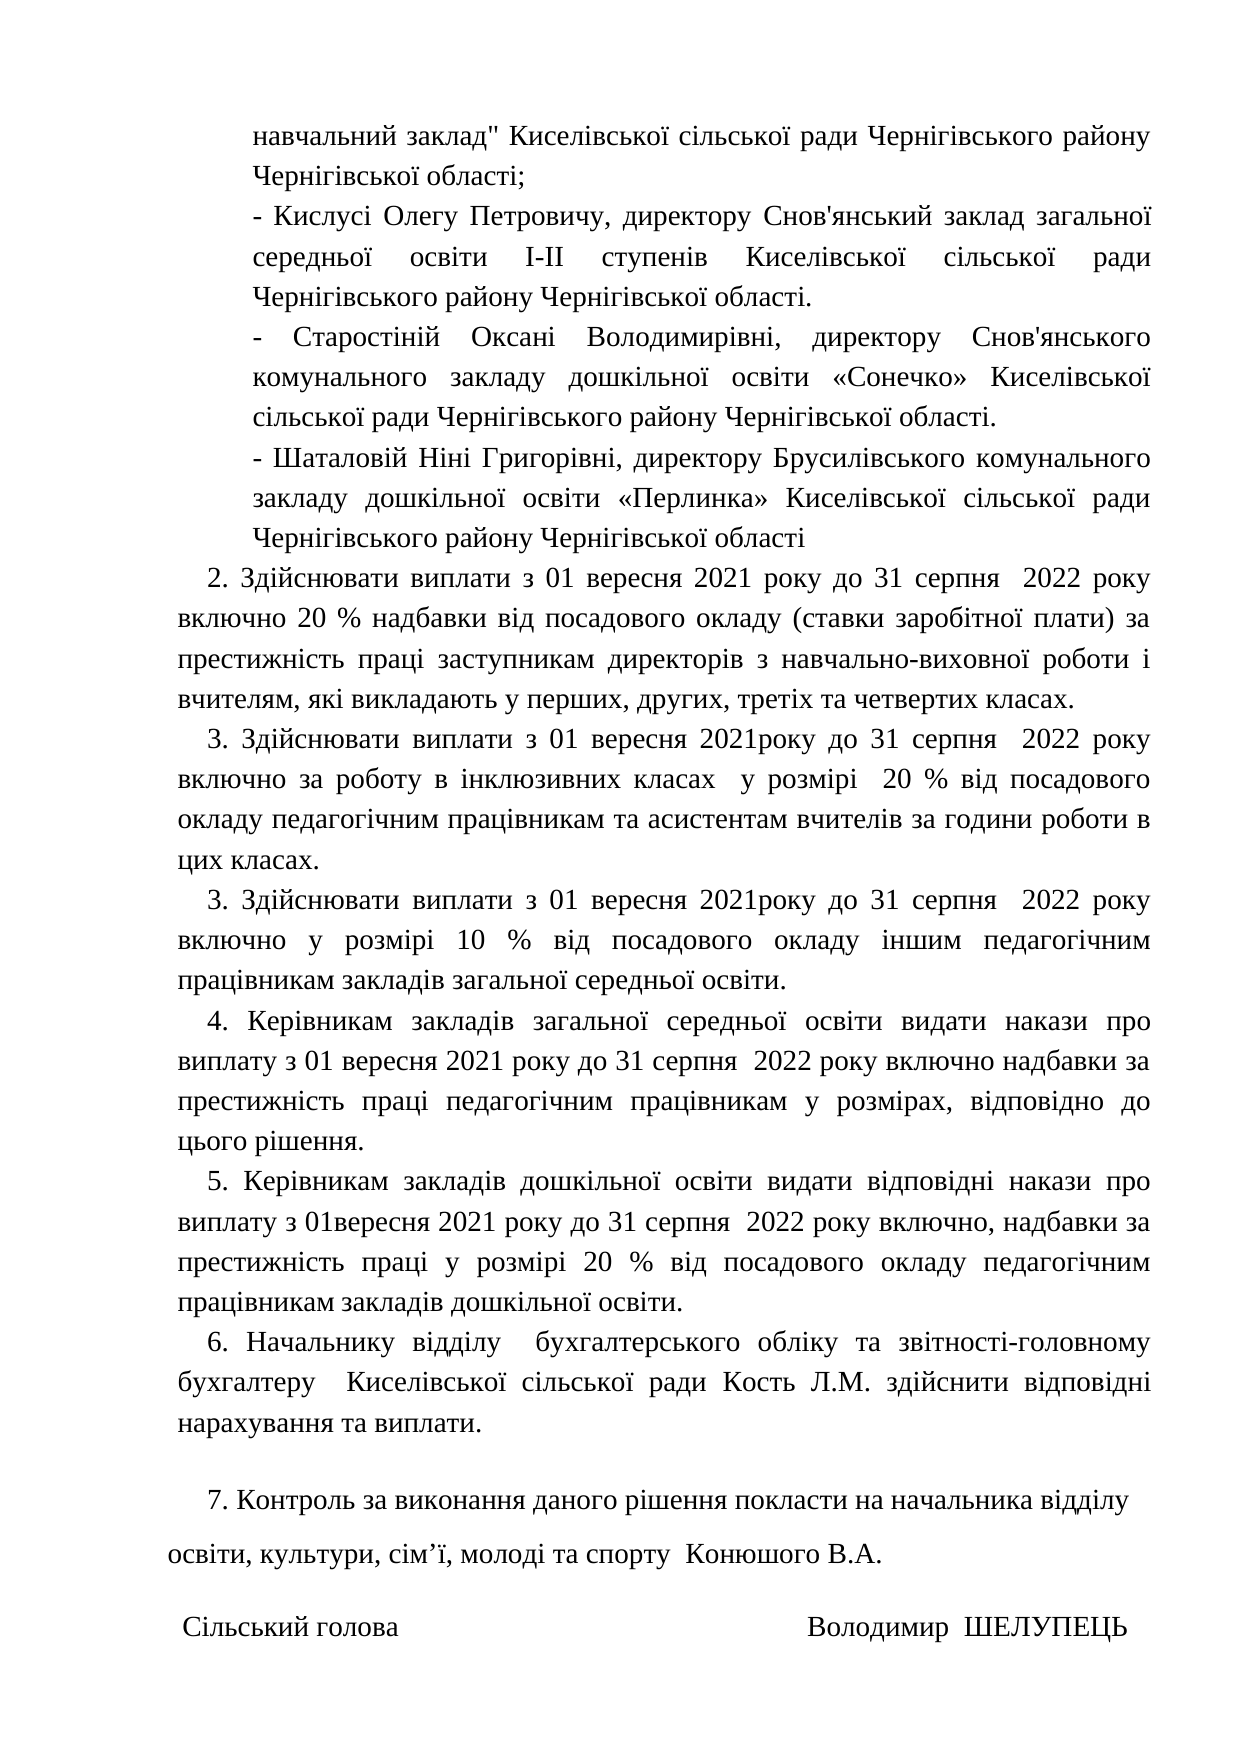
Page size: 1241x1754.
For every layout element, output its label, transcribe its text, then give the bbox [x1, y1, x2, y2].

text 3. Здійснювати виплати з 01 вересня 2021року до 31 серпня 2022 року включно за роботу в інклюзивних класах у розмірі 20 % від посадового окладу педагогічним працівникам та асистентам вчителів за години роботи в цих класах. [177, 721, 1152, 875]
text 4. Керівникам закладів загальної середньої освіти видати накази про виплату з 01 вересня 2021 року до 31 серпня 2022 року включно надбавки за престижність праці педагогічним працівникам у розмірах, відповідно до цього рішення. [177, 1003, 1152, 1157]
text 2. Здійснювати виплати з 01 вересня 2021 року до 31 серпня 2022 року включно 20 % надбавки від посадового окладу (ставки заробітної плати) за престижність праці заступникам директорів з навчально-виховної роботи і вчителям, які викладають у перших, других, третіх та четвертих класах. [177, 560, 1152, 714]
text - Старостіній Оксані Володимирівні, директору Снов'янського комунального закладу дошкільної освіти «Сонечко» Киселівської сільської ради Чернігівського району Чернігівської області. [252, 319, 1152, 433]
text 5. Керівникам закладів дошкільної освіти видати відповідні накази про виплату з 01вересня 2021 року до 31 серпня 2022 року включно, надбавки за престижність праці у розмірі 20 % від посадового окладу педагогічним працівникам закладів дошкільної освіти. [177, 1163, 1152, 1318]
text - Кислусі Олегу Петровичу, директору Снов'янський заклад загальної середньої освіти І-ІІ ступенів Киселівської сільської ради Чернігівського району Чернігівської області. [252, 198, 1152, 312]
text 7. Контроль за виконання даного рішення покласти на начальника відділу [177, 1482, 1152, 1516]
text 3. Здійснювати виплати з 01 вересня 2021року до 31 серпня 2022 року включно у розмірі 10 % від посадового окладу іншим педагогічним працівникам закладів загальної середньої освіти. [177, 882, 1152, 996]
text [252, 118, 1152, 192]
text - Шаталовій Ніні Григорівні, директору Брусилівського комунального закладу дошкільної освіти «Перлинка» Киселівської сільської ради Чернігівського району Чернігівської області [252, 440, 1152, 554]
table_header освіти, культури, сім’ї, молоді та спорту Конюшого В.А. Сільський голова Володимир ШЕЛУПЕЦЬ [166, 1535, 1140, 1648]
text 6. Начальнику відділу бухгалтерського обліку та звітності-головному бухгалтеру Киселівської сільської ради Кость Л.М. здійснити відповідні нарахування та виплати. [177, 1324, 1152, 1438]
